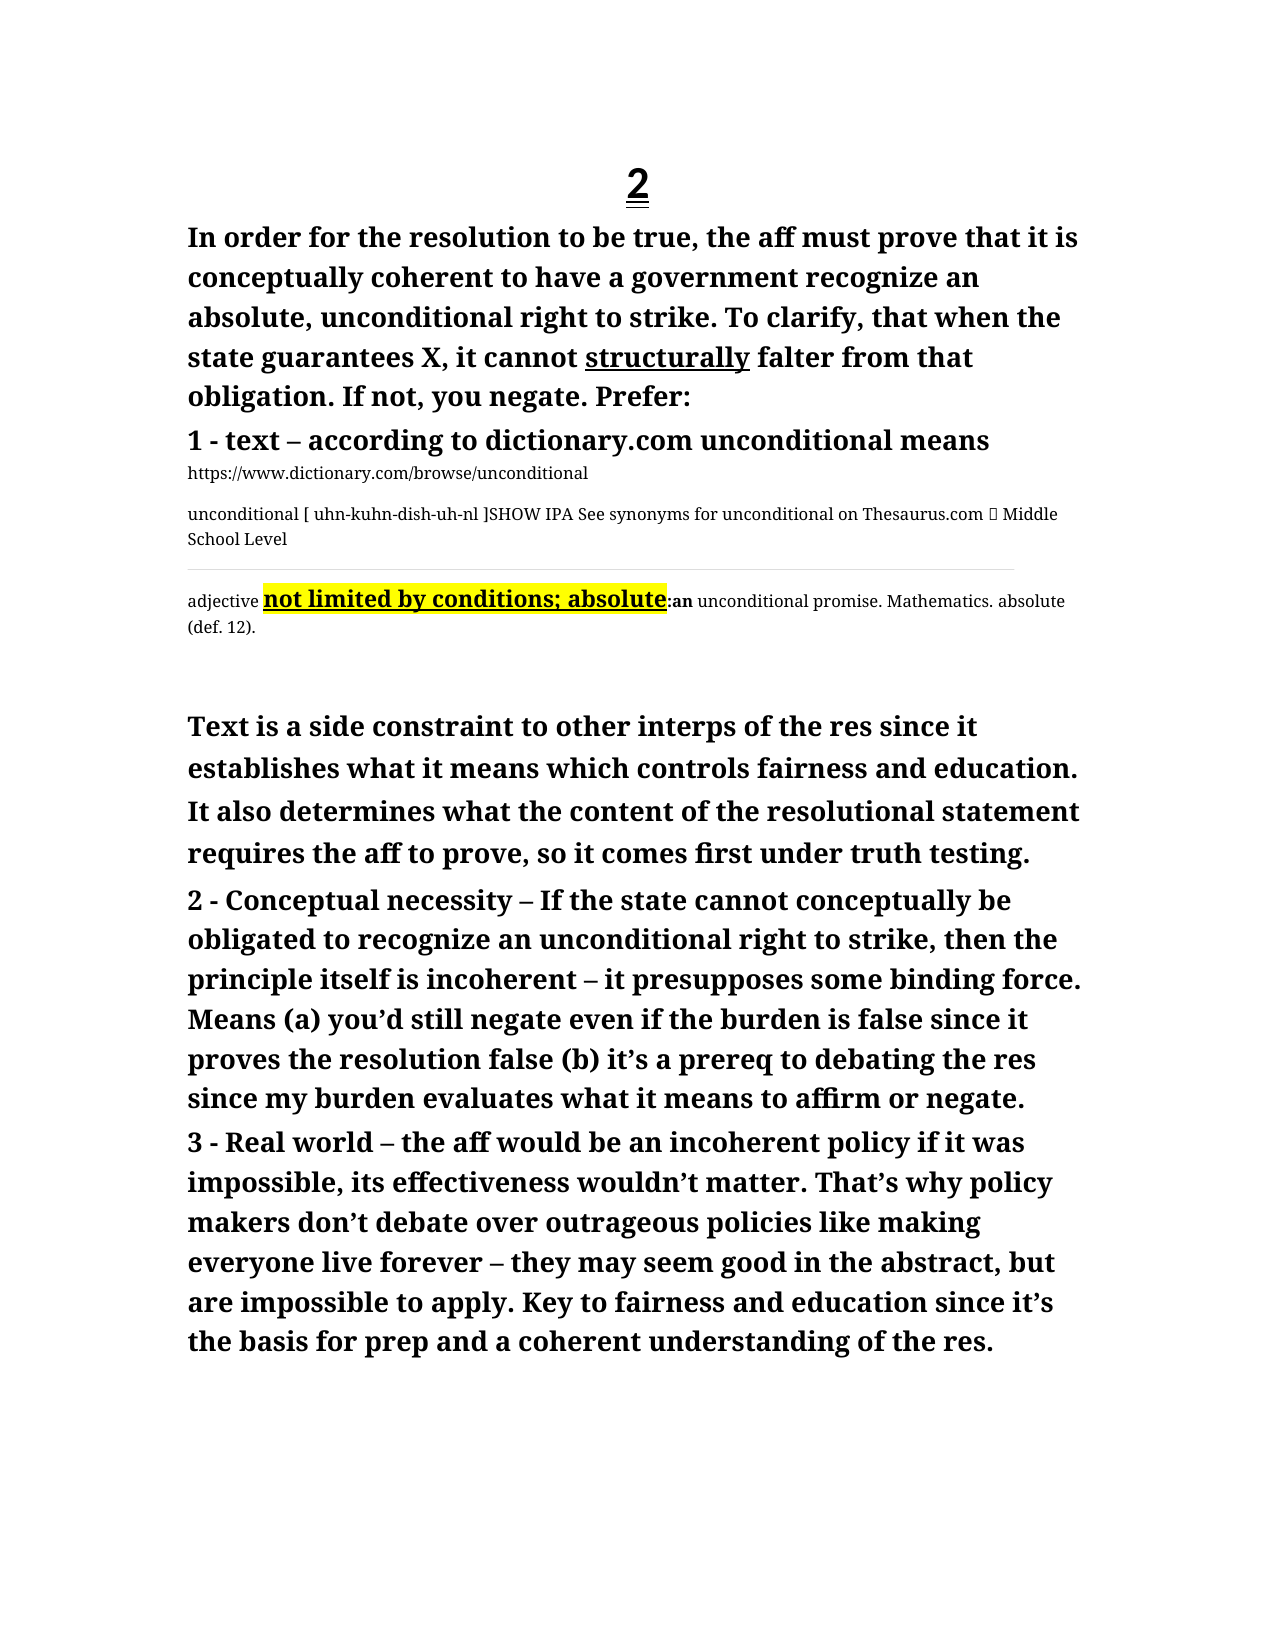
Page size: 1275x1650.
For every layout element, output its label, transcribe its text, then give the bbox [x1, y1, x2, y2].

text https://www.dictionary.com/browse/unconditional [187, 462, 1087, 484]
subtitle In order for the resolution to be true, the aff must prove that it is conceptually coherent to have a government recognize an absolute, unconditional right to strike. To clarify, that when the state guarantees X, it cannot structurally falter from that obligation. If not, you negate. Prefer: [187, 219, 1087, 415]
subtitle 1 - text – according to dictionary.com unconditional means [187, 422, 1087, 459]
subtitle Text is a side constraint to other interps of the res since it establishes what it means which controls fairness and education. It also determines what the content of the resolutional statement requires the aff to prove, so it comes first under truth testing. [187, 707, 1087, 871]
subtitle 2 - Conceptual necessity – If the state cannot conceptually be obligated to recognize an unconditional right to strike, then the principle itself is incoherent – it presupposes some binding force. Means (a) you’d still negate even if the burden is false since it proves the resolution false (b) it’s a prereq to debating the res since my burden evaluates what it means to affirm or negate. [187, 881, 1087, 1117]
subtitle 3 - Real world – the aff would be an incoherent policy if it was impossible, its effectiveness wouldn’t matter. That’s why policy makers don’t debate over outrageous policies like making everyone live forever – they may seem good in the abstract, but are impossible to apply. Key to fairness and education since it’s the basis for prep and a coherent understanding of the res. [187, 1124, 1087, 1360]
subtitle 2 [187, 154, 1087, 210]
text unconditional [ uhn-kuhn-dish-uh-nl ]SHOW IPA See synonyms for unconditional on Thesaurus.com 📙 Middle School Level adjective not limited by conditions; absolute:an unconditional promise. Mathematics. absolute (def. 12). [187, 503, 1087, 638]
